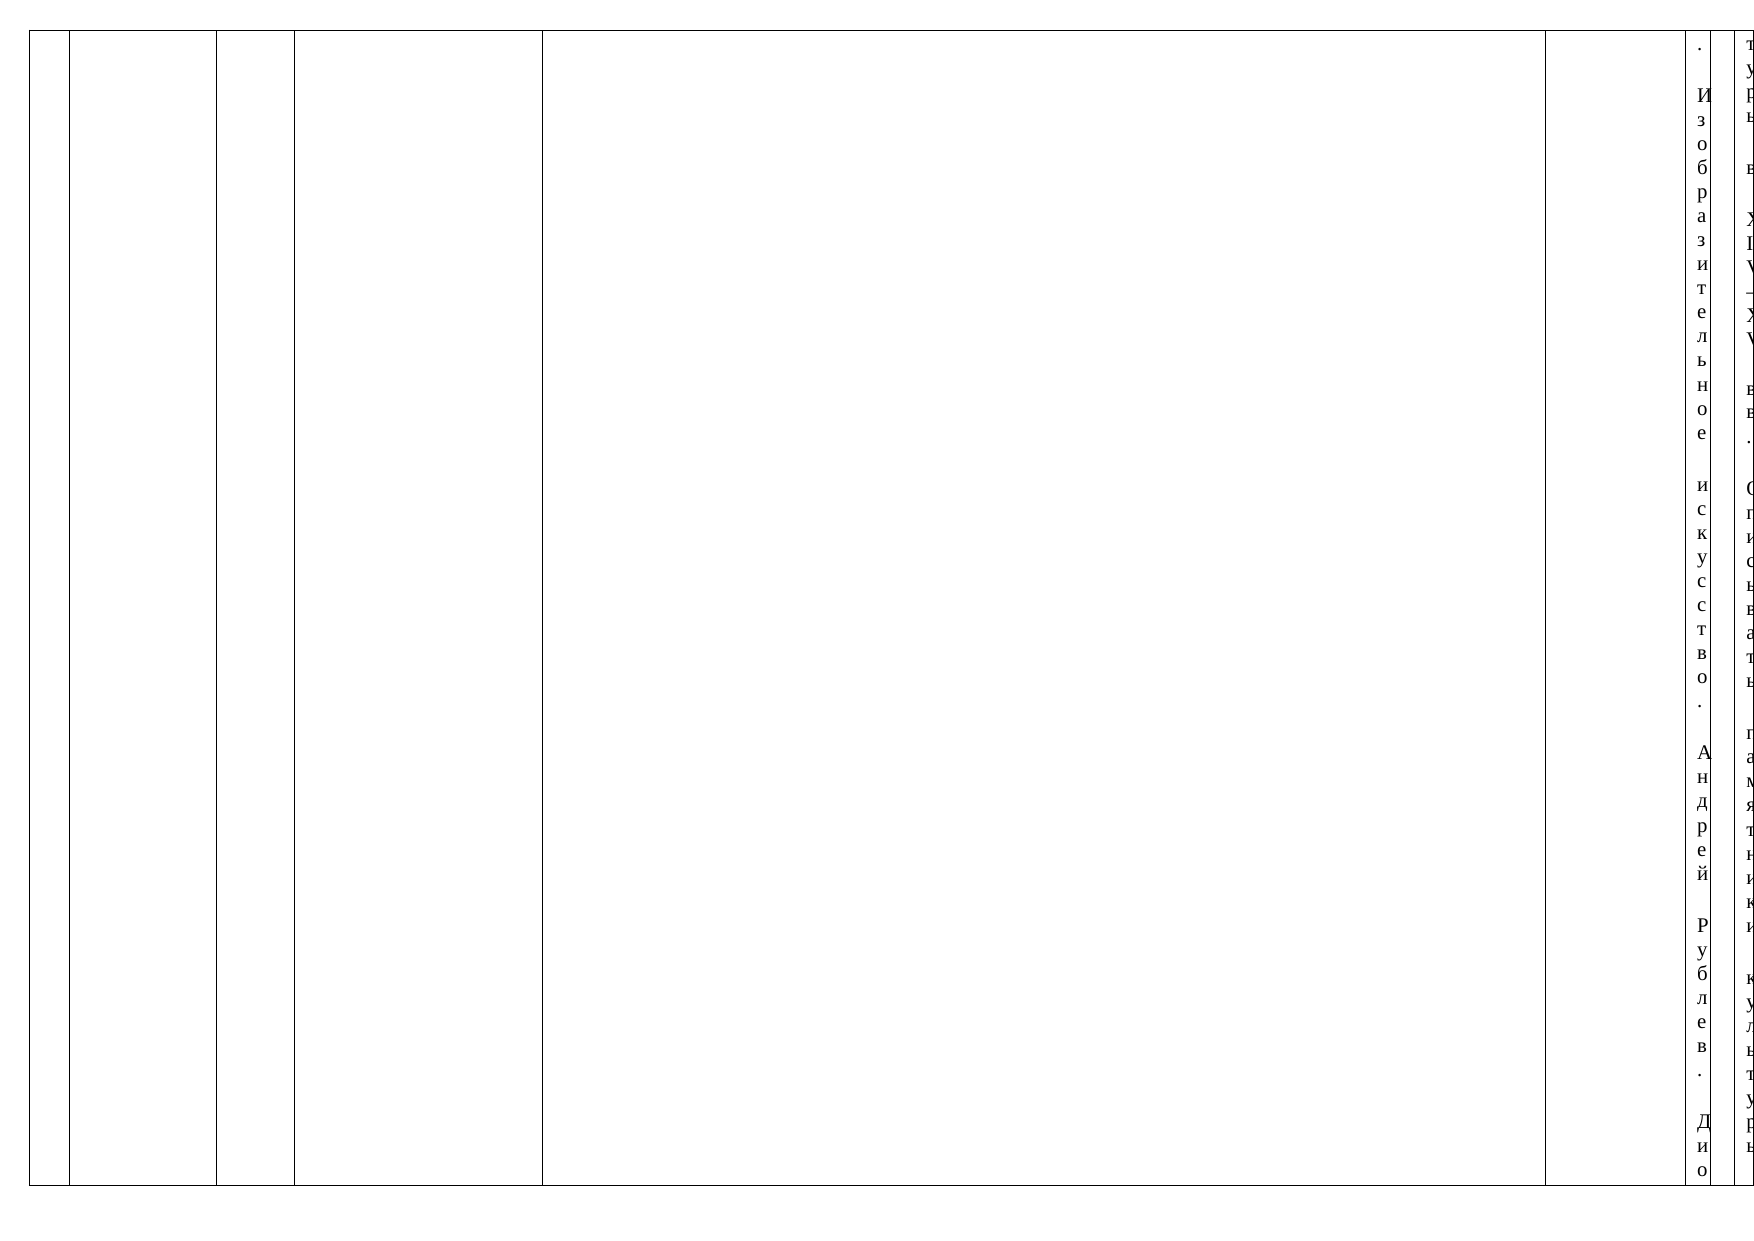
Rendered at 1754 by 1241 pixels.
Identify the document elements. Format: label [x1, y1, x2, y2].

table_cell [217, 31, 294, 1185]
table_cell [1686, 31, 1710, 1185]
table_cell [70, 31, 216, 1185]
table_cell [1546, 31, 1685, 1185]
table_cell [295, 31, 542, 1185]
table_cell [543, 31, 1545, 1185]
table_cell [1711, 31, 1734, 1185]
table_cell [1735, 31, 1753, 1185]
table_cell [30, 31, 69, 1185]
